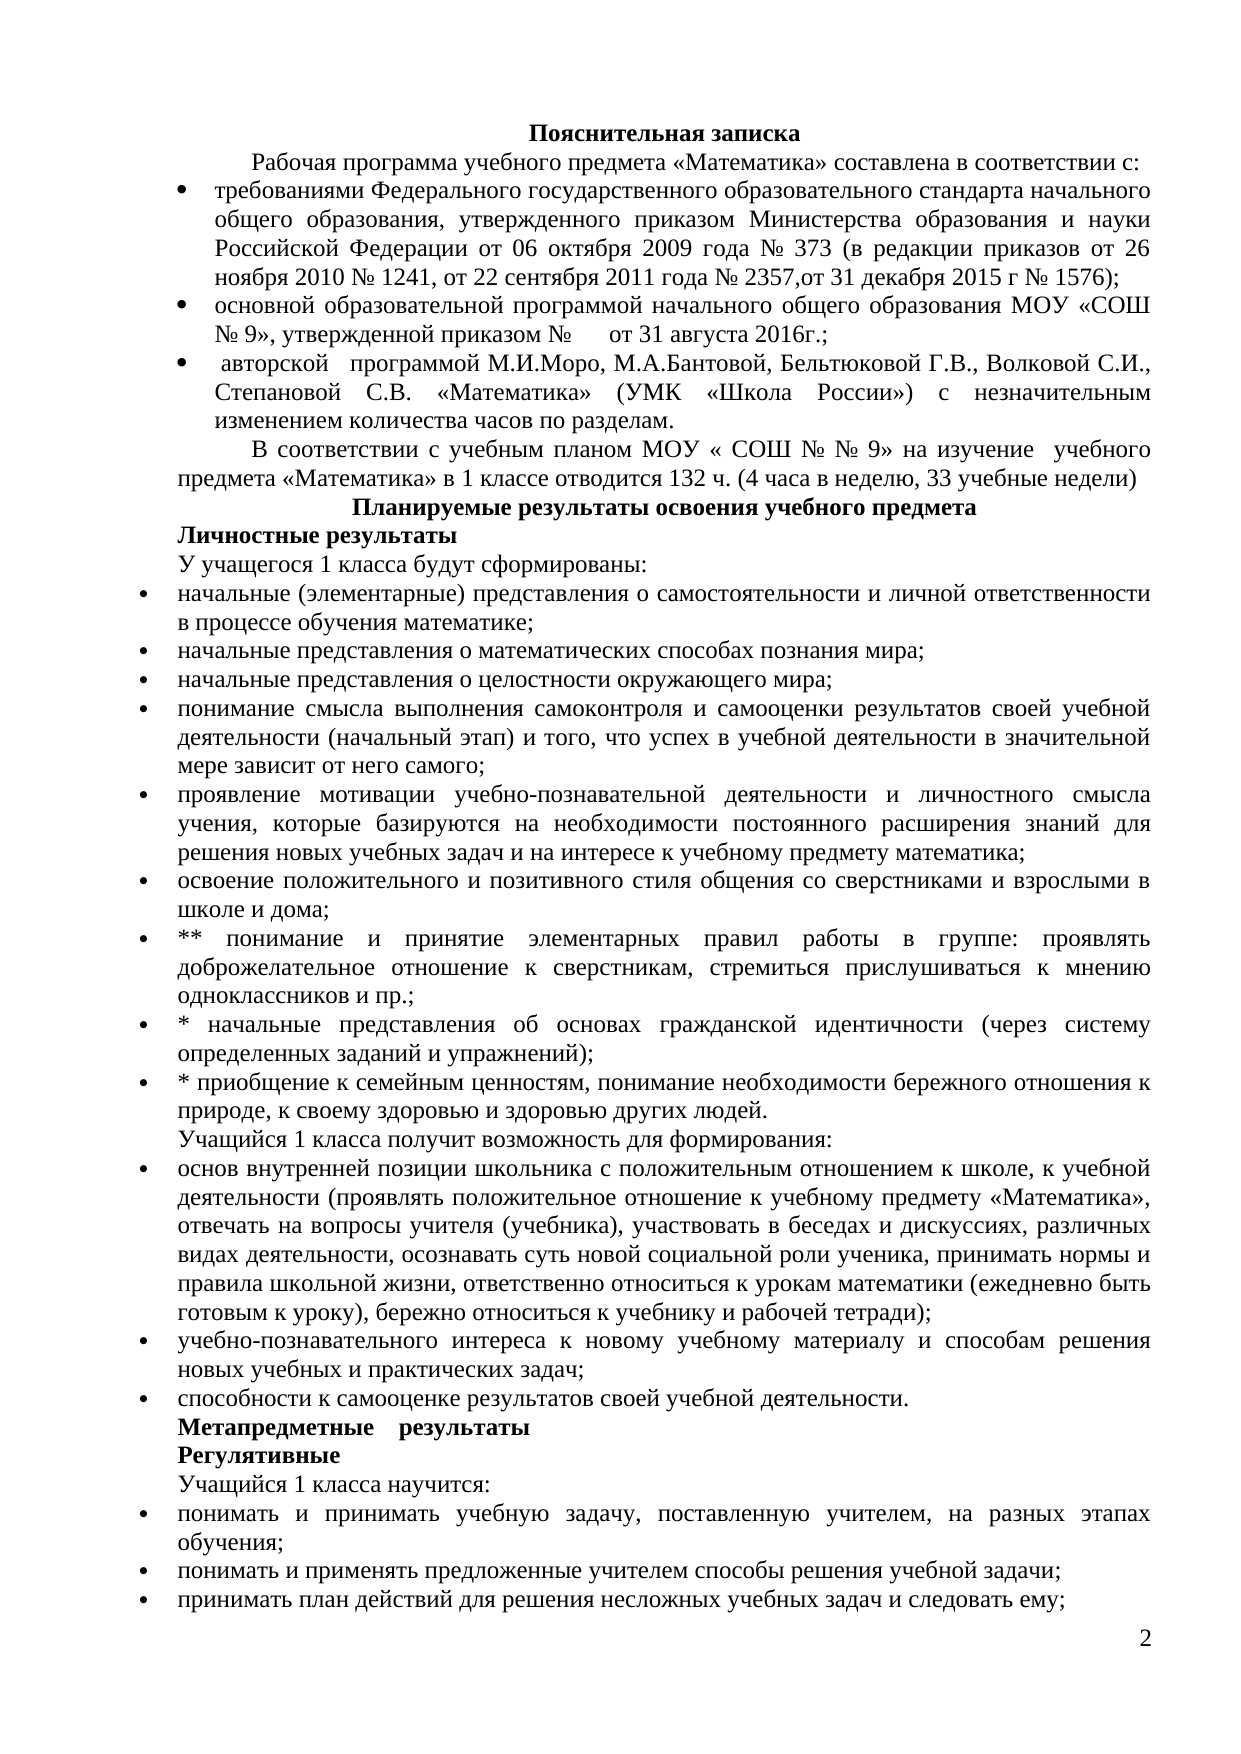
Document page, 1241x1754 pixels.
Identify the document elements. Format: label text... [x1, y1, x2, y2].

text Пояснительная записка [177, 118, 1152, 147]
list * приобщение к семейным ценностям, понимание необходимости бережного отношения к природе, к своему здоровью и здоровью других людей. [140, 1067, 1152, 1124]
list ** понимание и принятие элементарных правил работы в группе: проявлять доброжелательное отношение к сверстникам, стремиться прислушиваться к мнению одноклассников и пр.; [140, 923, 1152, 1009]
list авторской программой М.И.Моро, М.А.Бантовой, Бельтюковой Г.В., Волковой С.И., Степановой С.В. «Математика» (УМК «Школа России») с незначительным изменением количества часов по разделам. [177, 348, 1152, 434]
text Личностные результаты [177, 521, 1152, 549]
list учебно-познавательного интереса к новому учебному материалу и способам решения новых учебных и практических задач; [140, 1326, 1152, 1383]
text Учащийся 1 класса получит возможность для формирования: [177, 1124, 1152, 1153]
list основной образовательной программой начального общего образования МОУ «СОШ № 9», утвержденной приказом № от 31 августа 2016г.; [177, 291, 1152, 348]
list проявление мотивации учебно-познавательной деятельности и личностного смысла учения, которые базируются на необходимости постоянного расширения знаний для решения новых учебных задач и на интересе к учебному предмету математика; [140, 779, 1152, 866]
list начальные (элементарные) представления о самостоятельности и личной ответственности в процессе обучения математике; [140, 578, 1152, 636]
text Учащийся 1 класса научится: [177, 1469, 1152, 1498]
text Планируемые результаты освоения учебного предмета [177, 492, 1152, 521]
list способности к самооценке результатов своей учебной деятельности. [140, 1383, 1152, 1412]
list начальные представления о целостности окружающего мира; [140, 664, 1152, 693]
text Рабочая программа учебного предмета «Математика» составлена в соответствии с: [177, 147, 1152, 176]
list понимание смысла выполнения самоконтроля и самооценки результатов своей учебной деятельности (начальный этап) и того, что успех в учебной деятельности в значительной мере зависит от него самого; [140, 693, 1152, 779]
list основ внутренней позиции школьника с положительным отношением к школе, к учебной деятельности (проявлять положительное отношение к учебному предмету «Математика», отвечать на вопросы учителя (учебника), участвовать в беседах и дискуссиях, различных видах деятельности, осознавать суть новой социальной роли ученика, принимать нормы и правила школьной жизни, ответственно относиться к урокам математики (ежедневно быть готовым к уроку), бережно относиться к учебнику и рабочей тетради); [140, 1153, 1152, 1326]
list начальные представления о математических способах познания мира; [140, 636, 1152, 664]
list понимать и применять предложенные учителем способы решения учебной задачи; [140, 1556, 1152, 1584]
list * начальные представления об основах гражданской идентичности (через систему определенных заданий и упражнений); [140, 1009, 1152, 1067]
list освоение положительного и позитивного стиля общения со сверстниками и взрослыми в школе и дома; [140, 866, 1152, 923]
text У учащегося 1 класса будут сформированы: [177, 549, 1152, 578]
list принимать план действий для решения несложных учебных задач и следовать ему; [140, 1584, 1152, 1613]
text В соответствии с учебным планом МОУ « СОШ № № 9» на изучение учебного предмета «Математика» в 1 классе отводится 132 ч. (4 часа в неделю, 33 учебные недели) [177, 434, 1152, 492]
list понимать и принимать учебную задачу, поставленную учителем, на разных этапах обучения; [140, 1498, 1152, 1556]
list требованиями Федерального государственного образовательного стандарта начального общего образования, утвержденного приказом Министерства образования и науки Российской Федерации от 06 октября 2009 года № 373 (в редакции приказов от 26 ноября 2010 № 1241, от 22 сентября 2011 года № 2357,от 31 декабря 2015 г № 1576); [177, 176, 1152, 291]
text Метапредметные результаты Регулятивные [177, 1412, 1152, 1469]
